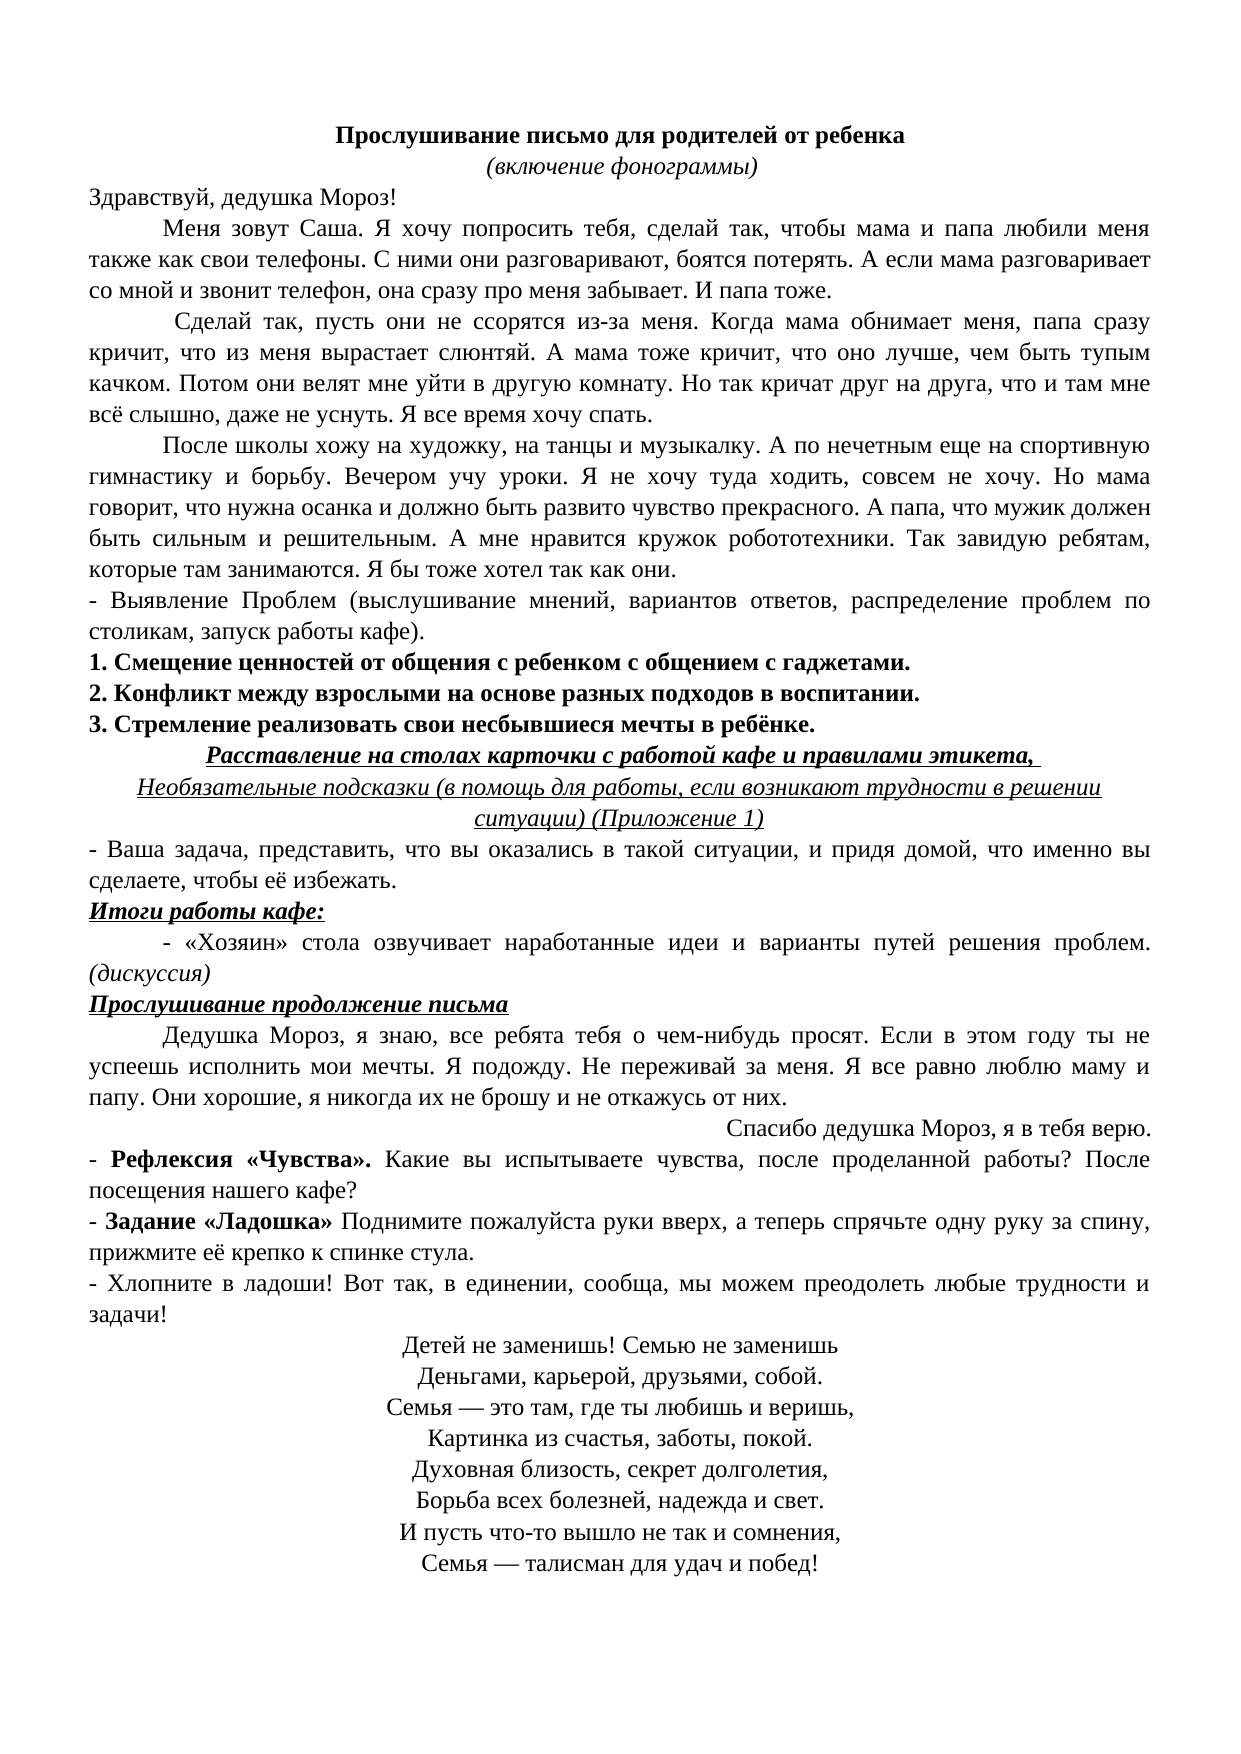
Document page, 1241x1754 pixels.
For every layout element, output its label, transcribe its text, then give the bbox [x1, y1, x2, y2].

text Необязательные подсказки (в помощь для работы, если возникают трудности в решении ситуации) (Приложение 1) [89, 772, 1152, 831]
text 1. Смещение ценностей от общения с ребенком с общением с гаджетами. [89, 647, 1152, 676]
text Детей не заменишь! Семью не заменишь [89, 1330, 1152, 1359]
text Духовная близость, секрет долголетия, [89, 1454, 1152, 1483]
text Сделай так, пусть они не ссорятся из-за меня. Когда мама обнимает меня, папа сразу кричит, что из меня вырастает слюнтяй. А мама тоже кричит, что оно лучше, чем быть тупым качком. Потом они велят мне уйти в другую комнату. Но так кричат друг на друга, что и там мне всё слышно, даже не уснуть. Я все время хочу спать. [89, 306, 1152, 428]
text Меня зовут Саша. Я хочу попросить тебя, сделай так, чтобы мама и папа любили меня также как свои телефоны. С ними они разговаривают, боятся потерять. А если мама разговаривает со мной и звонит телефон, она сразу про меня забывает. И папа тоже. [89, 213, 1152, 304]
text Здравствуй, дедушка Мороз! [89, 182, 1152, 211]
text Семья — это там, где ты любишь и веришь, [89, 1392, 1152, 1421]
text 3. Стремление реализовать свои несбывшиеся мечты в ребёнке. [89, 709, 1152, 738]
text - «Хозяин» стола озвучивает наработанные идеи и варианты путей решения проблем. (дискуссия) [89, 927, 1152, 987]
text Дедушка Мороз, я знаю, все ребята тебя о чем-нибудь просят. Если в этом году ты не успеешь исполнить мои мечты. Я подожду. Не переживай за меня. Я все равно люблю маму и папу. Они хорошие, я никогда их не брошу и не откажусь от них. [89, 1020, 1152, 1111]
text - Выявление Проблем (выслушивание мнений, вариантов ответов, распределение проблем по столикам, запуск работы кафе). [89, 585, 1152, 645]
text Расставление на столах карточки с работой кафе и правилами этикета, [89, 741, 1152, 769]
text Деньгами, карьерой, друзьями, собой. [89, 1361, 1152, 1390]
text 2. Конфликт между взрослыми на основе разных подходов в воспитании. [89, 678, 1152, 707]
text Семья — талисман для удач и побед! [89, 1548, 1152, 1576]
text И пусть что-то вышло не так и сомнения, [89, 1517, 1152, 1545]
text Спасибо дедушка Мороз, я в тебя верю. [89, 1113, 1152, 1142]
text Прослушивание продолжение письма [89, 989, 1152, 1018]
text Картинка из счастья, заботы, покой. [89, 1423, 1152, 1452]
text - Задание «Ладошка» Поднимите пожалуйста руки вверх, а теперь спрячьте одну руку за спину, прижмите её крепко к спинке стула. [89, 1206, 1152, 1266]
text (включение фонограммы) [89, 151, 1152, 179]
text - Хлопните в ладоши! Вот так, в единении, сообща, мы можем преодолеть любые трудности и задачи! [89, 1268, 1152, 1328]
text После школы хожу на художку, на танцы и музыкалку. А по нечетным еще на спортивную гимнастику и борьбу. Вечером учу уроки. Я не хочу туда ходить, совсем не хочу. Но мама говорит, что нужна осанка и должно быть развито чувство прекрасного. А папа, что мужик должен быть сильным и решительным. А мне нравится кружок робототехники. Так завидую ребятам, которые там занимаются. Я бы тоже хотел так как они. [89, 430, 1152, 583]
text Прослушивание письмо для родителей от ребенка [89, 120, 1152, 148]
text Борьба всех болезней, надежда и свет. [89, 1486, 1152, 1514]
text Итоги работы кафе: [89, 896, 1152, 924]
text - Рефлексия «Чувства». Какие вы испытываете чувства, после проделанной работы? После посещения нашего кафе? [89, 1144, 1152, 1204]
text - Ваша задача, представить, что вы оказались в такой ситуации, и придя домой, что именно вы сделаете, чтобы её избежать. [89, 834, 1152, 893]
